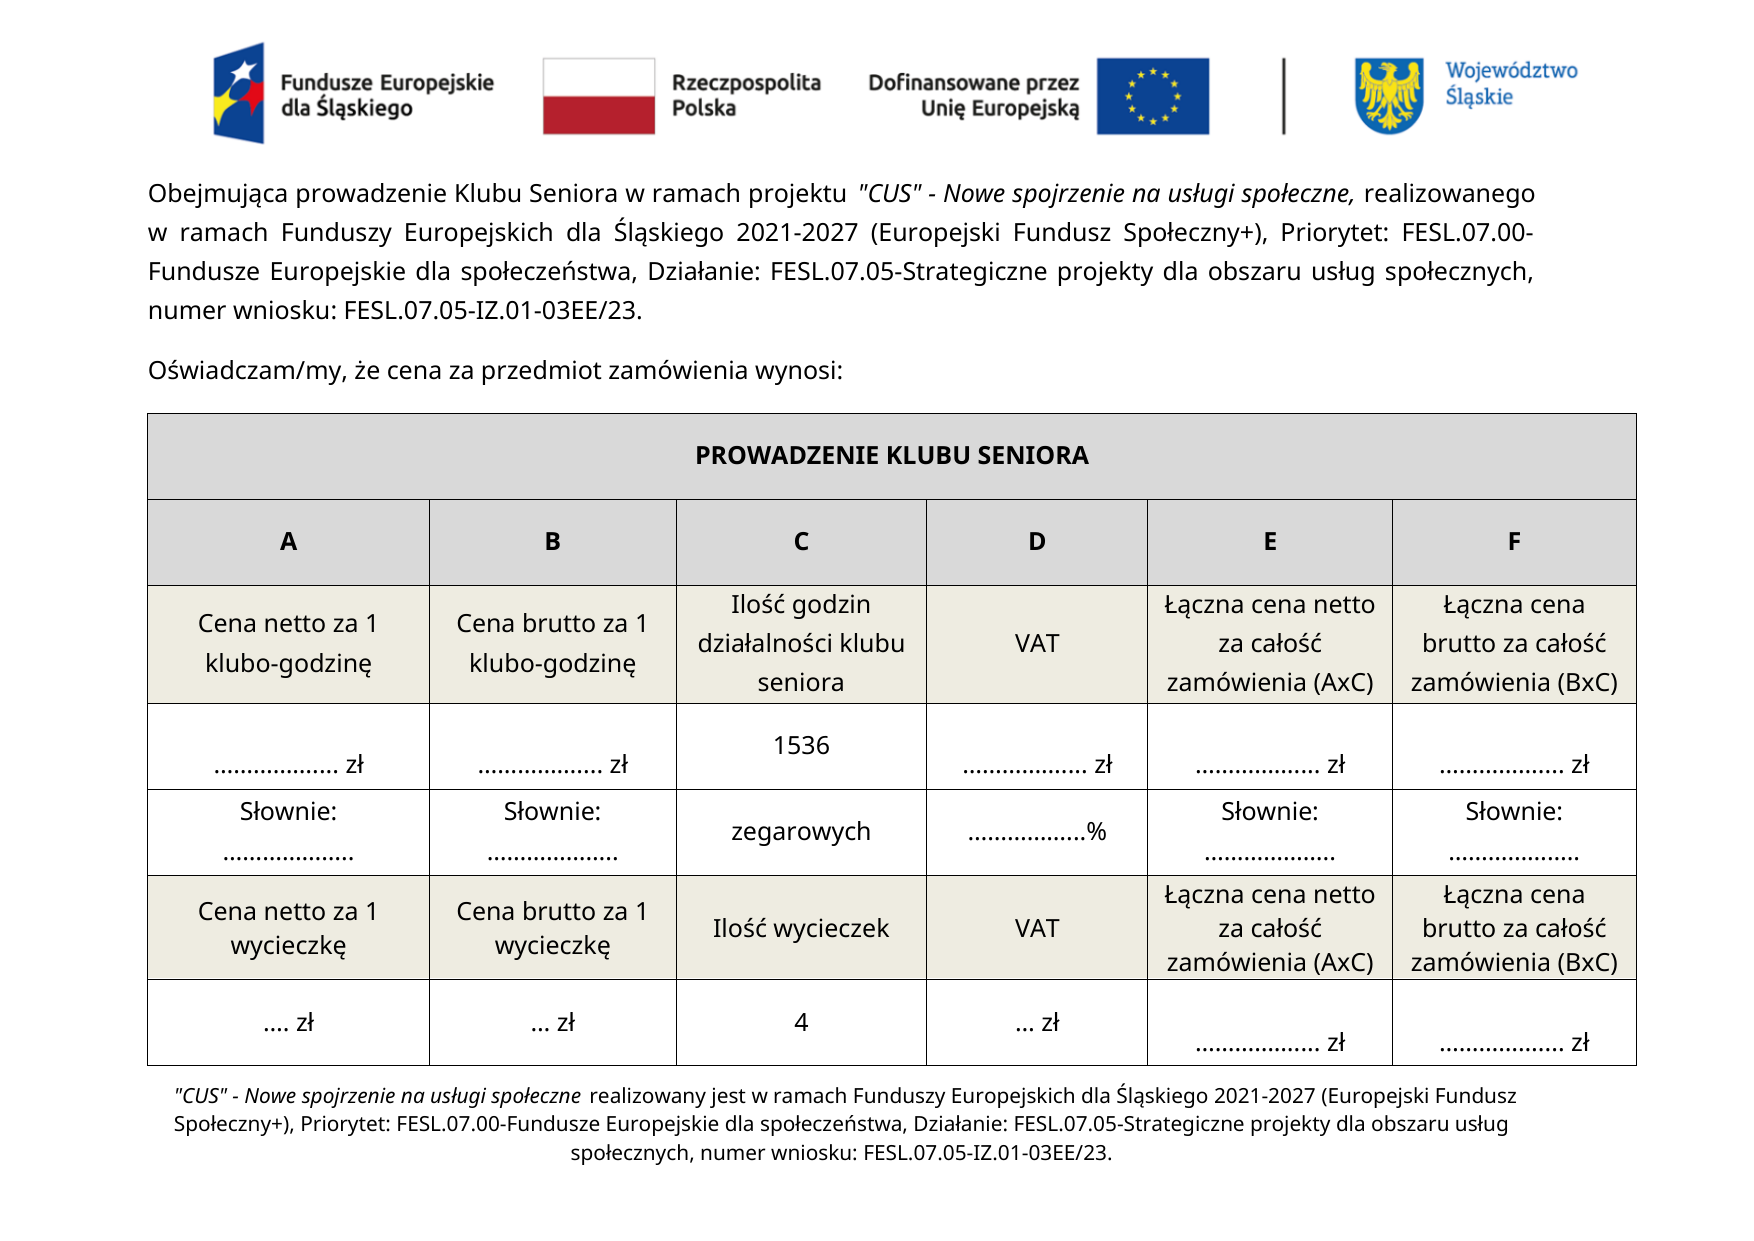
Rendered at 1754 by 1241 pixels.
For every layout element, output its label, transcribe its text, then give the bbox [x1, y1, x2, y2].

table_cell Łączna cena brutto za całość zamówienia (BxC) [1393, 586, 1636, 703]
table_cell Cena netto za 1 wycieczkę [148, 876, 429, 978]
text Oświadczam/my, że cena za przedmiot zamówienia wynosi: [148, 353, 1536, 387]
table_cell …………….... zł [430, 704, 676, 789]
table_cell Słownie: ……………….. [430, 790, 676, 875]
table_cell … zł [430, 980, 676, 1065]
table_cell …………….... zł [927, 704, 1147, 789]
table_cell ……………...% [927, 790, 1147, 875]
table_cell C [677, 500, 926, 585]
table_cell Łączna cena netto za całość zamówienia (AxC) [1148, 586, 1392, 703]
table_cell Cena brutto za 1 wycieczkę [430, 876, 676, 978]
table_cell VAT [927, 876, 1147, 978]
table_cell F [1393, 500, 1636, 585]
table_cell …………….... zł [1393, 980, 1636, 1065]
table_cell Ilość wycieczek [677, 876, 926, 978]
table_cell …………….... zł [1393, 704, 1636, 789]
table_cell D [927, 500, 1147, 585]
table_cell E [1148, 500, 1392, 585]
table_cell Cena netto za 1 klubo-godzinę [148, 586, 429, 703]
table_header PROWADZENIE KLUBU SENIORA [148, 414, 1636, 499]
table_cell Łączna cena brutto za całość zamówienia (BxC) [1393, 876, 1636, 978]
table_cell Łączna cena netto za całość zamówienia (AxC) [1148, 876, 1392, 978]
table_cell 1536 [677, 704, 926, 789]
table_cell Słownie: ……………….. [1148, 790, 1392, 875]
text Obejmująca prowadzenie Klubu Seniora w ramach projektu "CUS" - Nowe spojrzenie na usługi społeczne, realizowanego w ramach Funduszy Europejskich dla Śląskiego 2021-2027 (Europejski Fundusz Społeczny+), Priorytet: FESL.07.00-Fundusze Europejskie dla społeczeństwa, Działanie: FESL.07.05-Strategiczne projekty dla obszaru usług społecznych, numer wniosku: FESL.07.05-IZ.01-03EE/23. [148, 148, 1536, 327]
table_cell …………….... zł [1148, 980, 1392, 1065]
table_cell B [430, 500, 676, 585]
table_cell VAT [927, 586, 1147, 703]
table_cell Ilość godzin działalności klubu seniora [677, 586, 926, 703]
table_cell zegarowych [677, 790, 926, 875]
table_cell 4 [677, 980, 926, 1065]
table_cell A [148, 500, 429, 585]
table_cell Cena brutto za 1 klubo-godzinę [430, 586, 676, 703]
table_cell …. zł [148, 980, 429, 1065]
picture [179, 21, 1606, 171]
table_cell Słownie: ……………….. [148, 790, 429, 875]
table_cell …………….... zł [1148, 704, 1392, 789]
table_cell …………….... zł [148, 704, 429, 789]
table_cell … zł [927, 980, 1147, 1065]
table_cell Słownie: ……………….. [1393, 790, 1636, 875]
